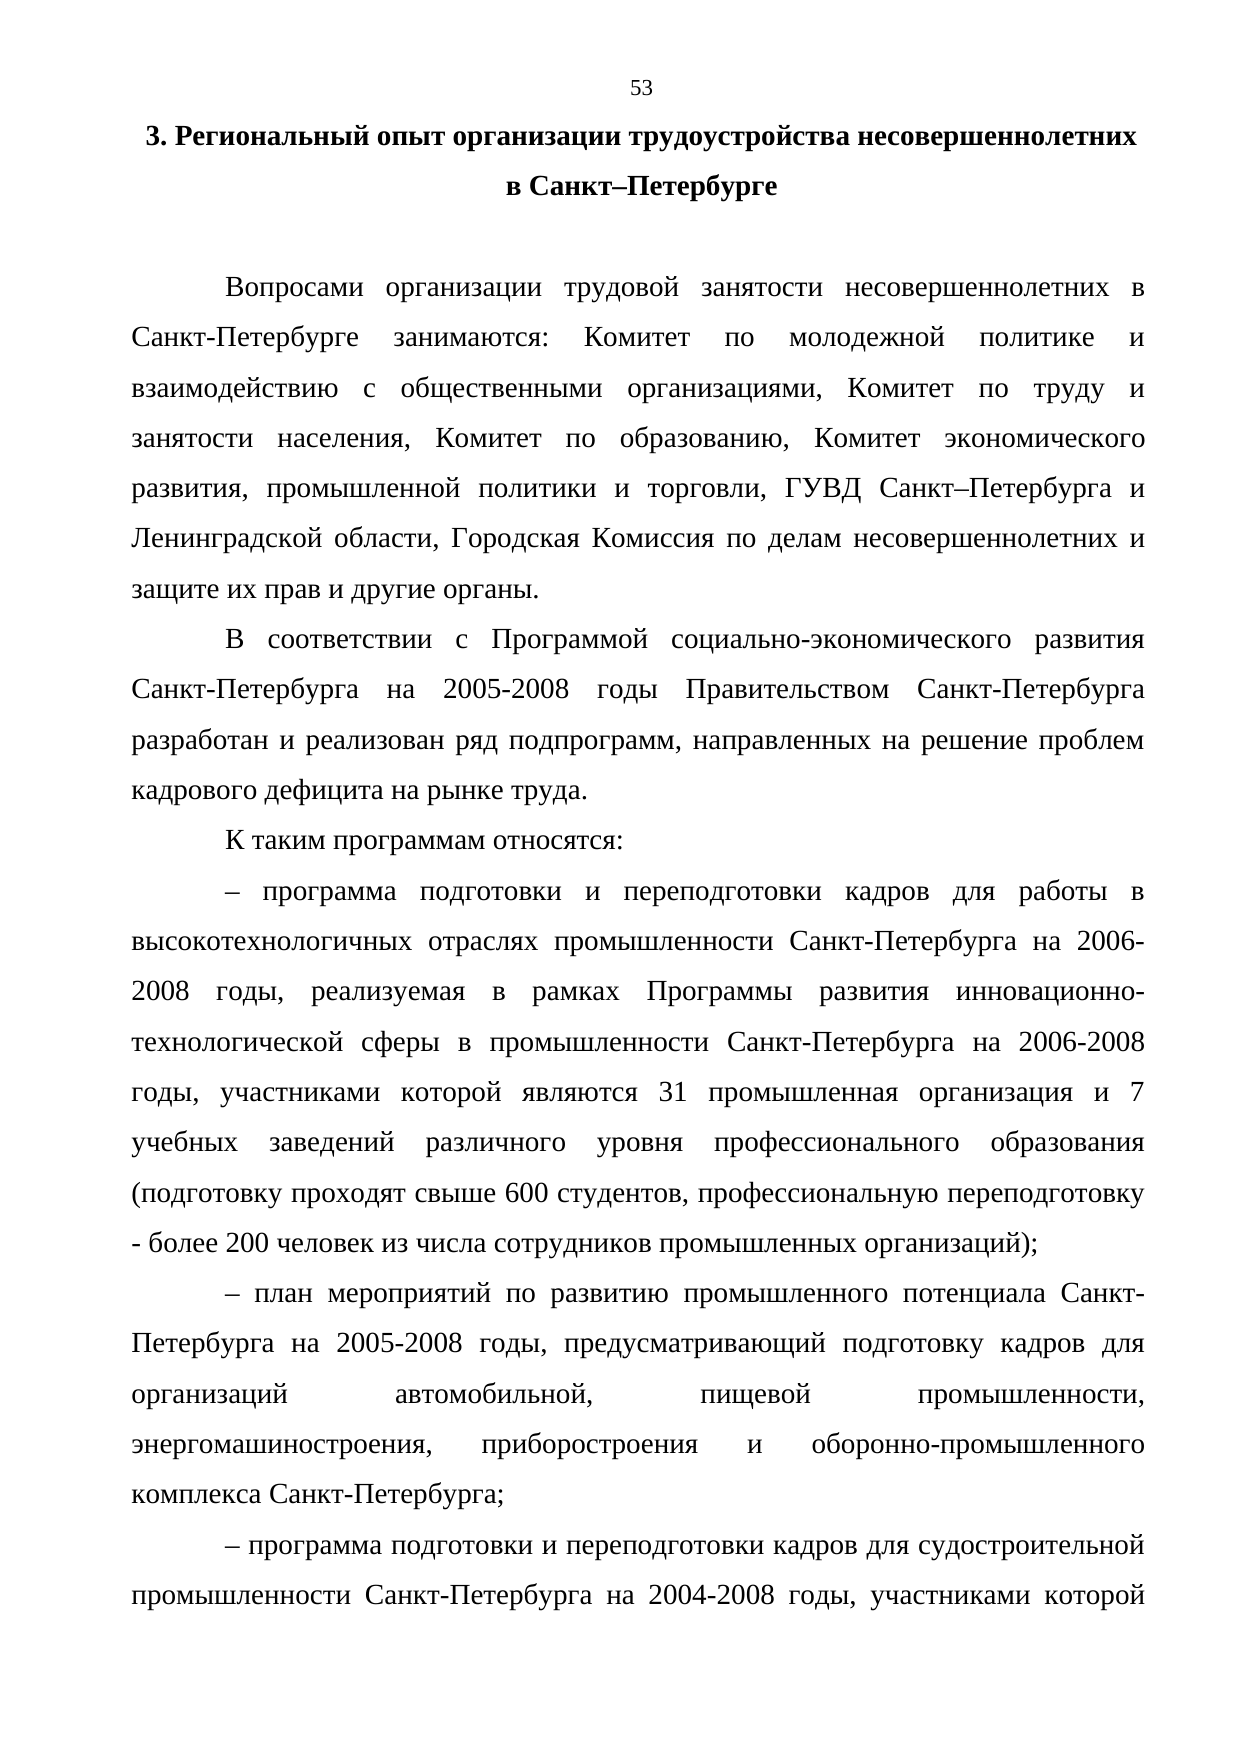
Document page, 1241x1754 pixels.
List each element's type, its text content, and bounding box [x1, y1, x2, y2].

text В соответствии с Программой социально-экономического развития Санкт-Петербурга на 2005-2008 годы Правительством Санкт-Петербурга разработан и реализован ряд подпрограмм, направленных на решение проблем кадрового дефицита на рынке труда. [131, 621, 1146, 806]
text 3. Региональный опыт организации трудоустройства несовершеннолетних [131, 118, 1152, 152]
text в Санкт–Петербурге [131, 168, 1152, 202]
text – план мероприятий по развитию промышленного потенциала Санкт-Петербурга на 2005-2008 годы, предусматривающий подготовку кадров для организаций автомобильной, пищевой промышленности, энергомашиностроения, приборостроения и оборонно-промышленного комплекса Санкт-Петербурга; [131, 1275, 1146, 1510]
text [131, 1527, 1146, 1611]
text К таким программам относятся: [131, 822, 1146, 856]
text Вопросами организации трудовой занятости несовершеннолетних в Санкт-Петербурге занимаются: Комитет по молодежной политике и взаимодействию с общественными организациями, Комитет по труду и занятости населения, Комитет по образованию, Комитет экономического развития, промышленной политики и торговли, ГУВД Санкт–Петербурга и Ленинградской области, Городская Комиссия по делам несовершеннолетних и защите их прав и другие органы. [131, 269, 1146, 604]
text – программа подготовки и переподготовки кадров для работы в высокотехнологичных отраслях промышленности Санкт-Петербурга на 2006-2008 годы, реализуемая в рамках Программы развития инновационно-технологической сферы в промышленности Санкт-Петербурга на 2006-2008 годы, участниками которой являются 31 промышленная организация и 7 учебных заведений различного уровня профессионального образования (подготовку проходят свыше 600 студентов, профессиональную переподготовку - более 200 человек из числа сотрудников промышленных организаций); [131, 873, 1146, 1258]
